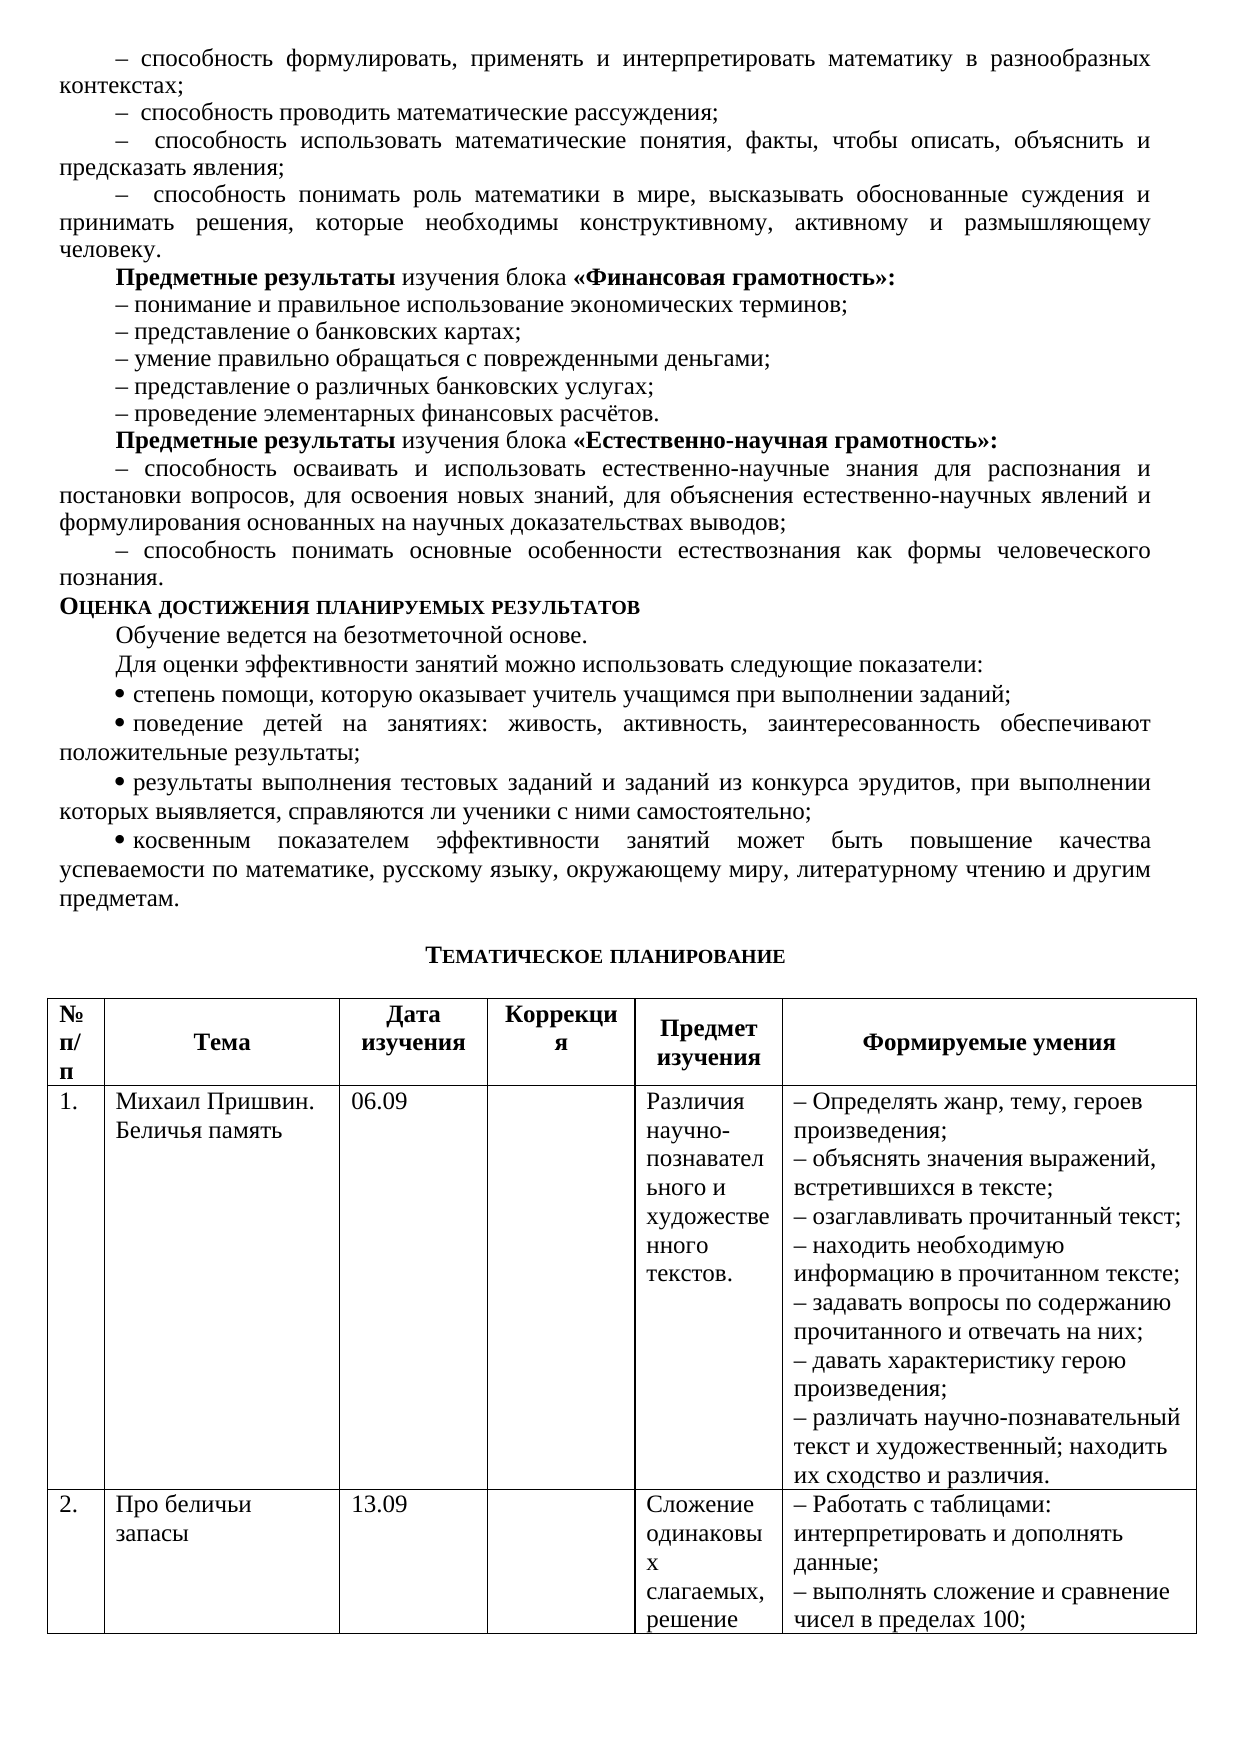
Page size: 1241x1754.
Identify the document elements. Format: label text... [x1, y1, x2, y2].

text – представление о банковских картах; [59, 318, 1152, 345]
list результаты выполнения тестовых заданий и заданий из конкурса эрудитов, при выполнении которых выявляется, справляются ли ученики с ними самостоятельно; [59, 767, 1152, 824]
text Предметные результаты изучения блока «Финансовая грамотность»: [59, 263, 1152, 290]
table_header № п/п [48, 999, 104, 1085]
table_cell 06.09 [340, 1086, 487, 1488]
table_cell 2. [48, 1490, 104, 1633]
table_cell [488, 1086, 634, 1488]
text – способность формулировать, применять и интерпретировать математику в разнообразных контекстах; [59, 44, 1152, 99]
table_header Тема [105, 999, 339, 1085]
table_cell 1. [48, 1086, 104, 1488]
text – способность проводить математические рассуждения; [59, 99, 1152, 126]
table_header Коррекция [488, 999, 634, 1085]
table_cell Михаил Пришвин. Беличья память [105, 1086, 339, 1488]
list косвенным показателем эффективности занятий может быть повышение качества успеваемости по математике, русскому языку, окружающему миру, литературному чтению и другим предметам. [59, 825, 1152, 911]
text Тематическое планирование [59, 940, 1152, 969]
text – представление о различных банковских услугах; [59, 372, 1152, 399]
table_cell 13.09 [340, 1490, 487, 1633]
list степень помощи, которую оказывает учитель учащимся при выполнении заданий; [59, 679, 1152, 707]
text – способность понимать основные особенности естествознания как формы человеческого познания. [59, 536, 1152, 591]
text Для оценки эффективности занятий можно использовать следующие показатели: [59, 649, 1152, 678]
text – умение правильно обращаться с поврежденными деньгами; [59, 345, 1152, 372]
text Обучение ведется на безотметочной основе. [59, 620, 1152, 649]
text – проведение элементарных финансовых расчётов. [59, 399, 1152, 427]
table_cell – Определять жанр, тему, героев произведения; – объяснять значения выражений, встретившихся в тексте; – озаглавливать прочитанный текст; – находить необходимую информацию в прочитанном тексте; – задавать вопросы по содержанию прочитанного и отвечать на них; – давать характеристику герою произведения; – различать научно-познавательный текст и художественный; находить их сходство и различия. [783, 1086, 1196, 1488]
text – понимание и правильное использование экономических терминов; [59, 290, 1152, 318]
table_header Дата изучения [340, 999, 487, 1085]
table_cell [636, 1490, 782, 1633]
text Предметные результаты изучения блока «Естественно-научная грамотность»: [59, 427, 1152, 454]
text – способность осваивать и использовать естественно-научные знания для распознания и постановки вопросов, для освоения новых знаний, для объяснения естественно-научных явлений и формулирования основанных на научных доказательствах выводов; [59, 454, 1152, 536]
table_header Формируемые умения [783, 999, 1196, 1085]
table_cell [488, 1490, 634, 1633]
text – способность понимать роль математики в мире, высказывать обоснованные суждения и принимать решения, которые необходимы конструктивному, активному и размышляющему человеку. [59, 181, 1152, 263]
list поведение детей на занятиях: живость, активность, заинтересованность обеспечивают положительные результаты; [59, 708, 1152, 766]
table_cell Про беличьи запасы [105, 1490, 339, 1633]
text Оценка достижения планируемых результатов [59, 591, 1152, 620]
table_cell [783, 1490, 1196, 1633]
table_cell Различия научно-познавательного и художественного текстов. [636, 1086, 782, 1488]
table_header Предмет изучения [636, 999, 782, 1085]
text – способность использовать математические понятия, факты, чтобы описать, объяснить и предсказать явления; [59, 126, 1152, 181]
